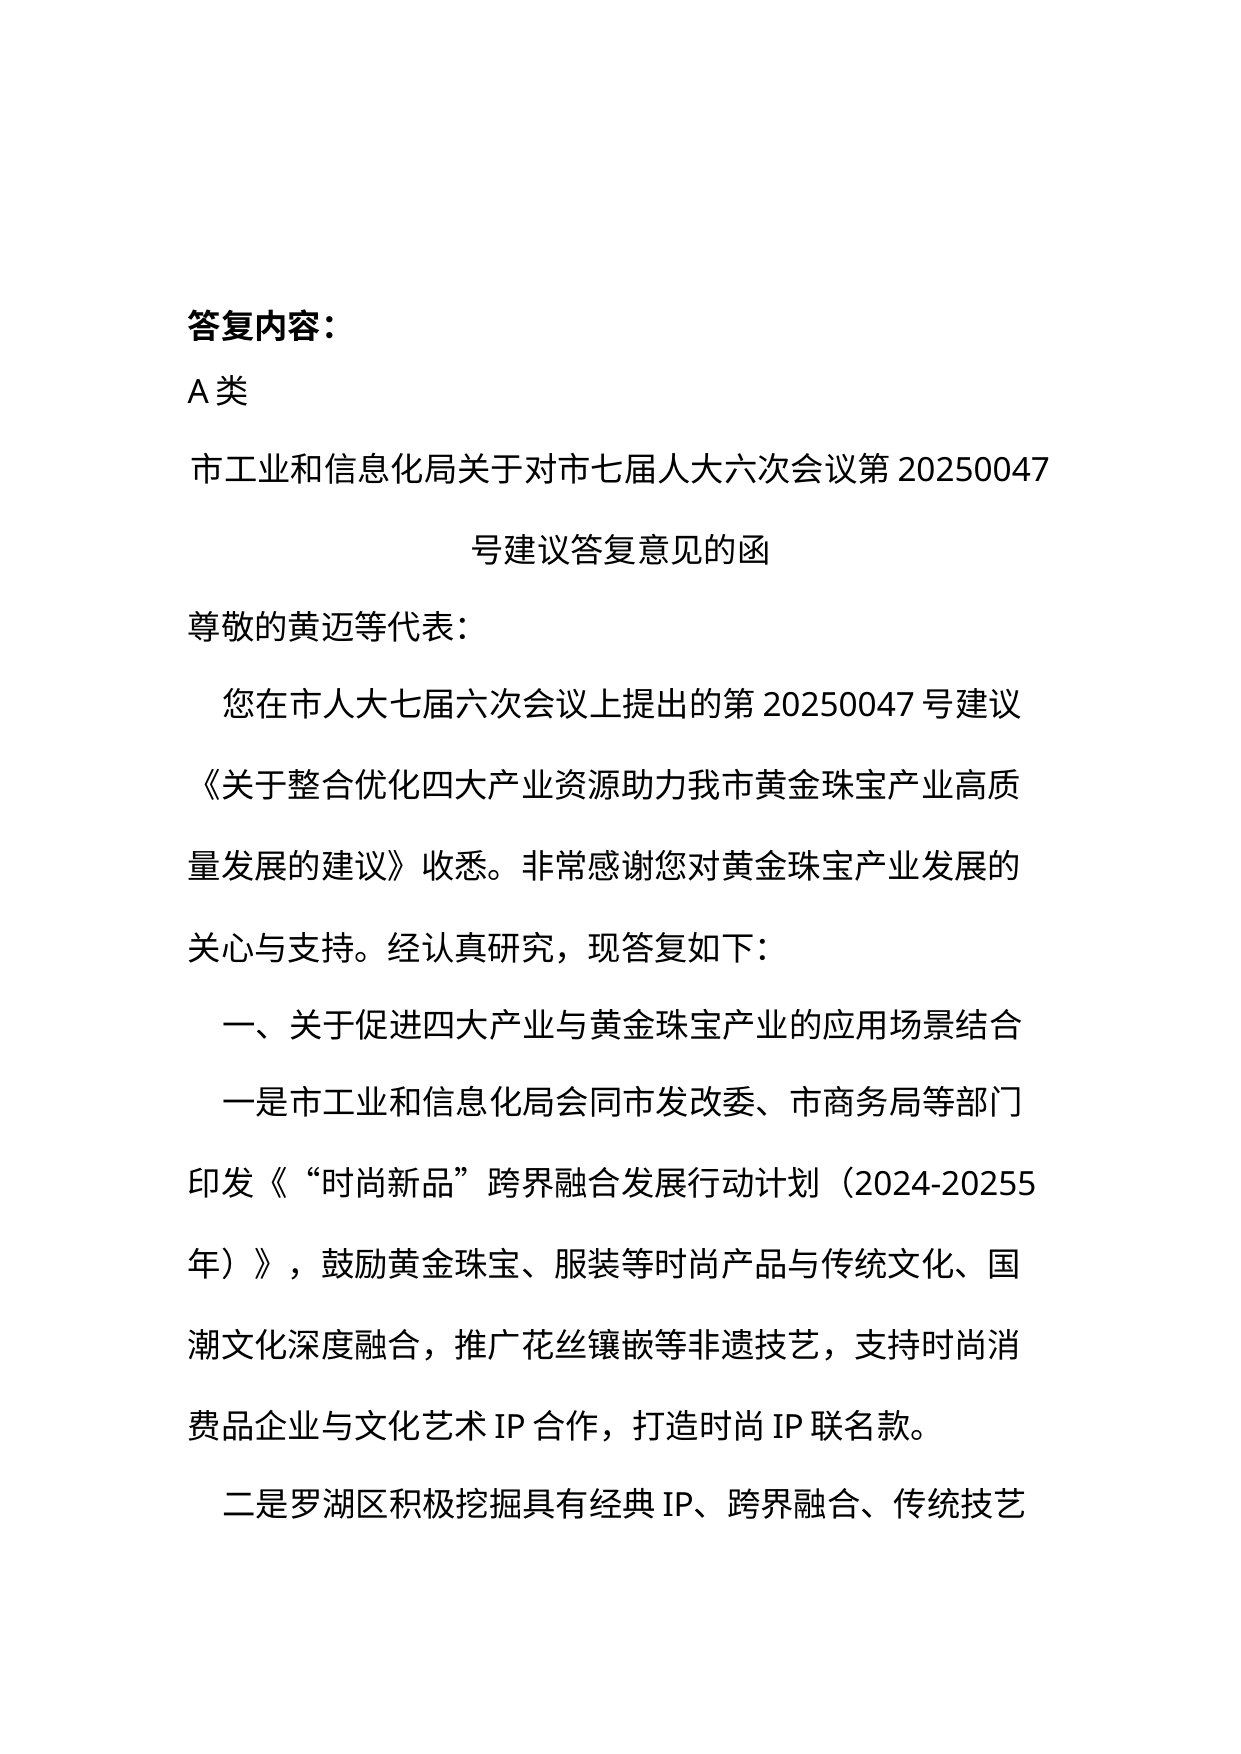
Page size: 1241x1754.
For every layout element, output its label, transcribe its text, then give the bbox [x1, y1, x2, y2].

text 您在市人大七届六次会议上提出的第20250047号建议《关于整合优化四大产业资源助力我市黄金珠宝产业高质量发展的建议》收悉。非常感谢您对黄金珠宝产业发展的关心与支持。经认真研究，现答复如下： [187, 669, 1053, 978]
text 答复内容： [187, 292, 1053, 357]
text 市工业和信息化局关于对市七届人大六次会议第20250047号建议答复意见的函 [187, 434, 1053, 580]
text A类 [187, 357, 1053, 422]
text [187, 1469, 1053, 1534]
text 一、关于促进四大产业与黄金珠宝产业的应用场景结合 [187, 990, 1053, 1055]
text 尊敬的黄迈等代表： [187, 592, 1053, 657]
text 一是市工业和信息化局会同市发改委、市商务局等部门印发《“时尚新品”跨界融合发展行动计划（2024-20255年）》，鼓励黄金珠宝、服装等时尚产品与传统文化、国潮文化深度融合，推广花丝镶嵌等非遗技艺，支持时尚消费品企业与文化艺术IP合作，打造时尚IP联名款。 [187, 1067, 1053, 1457]
